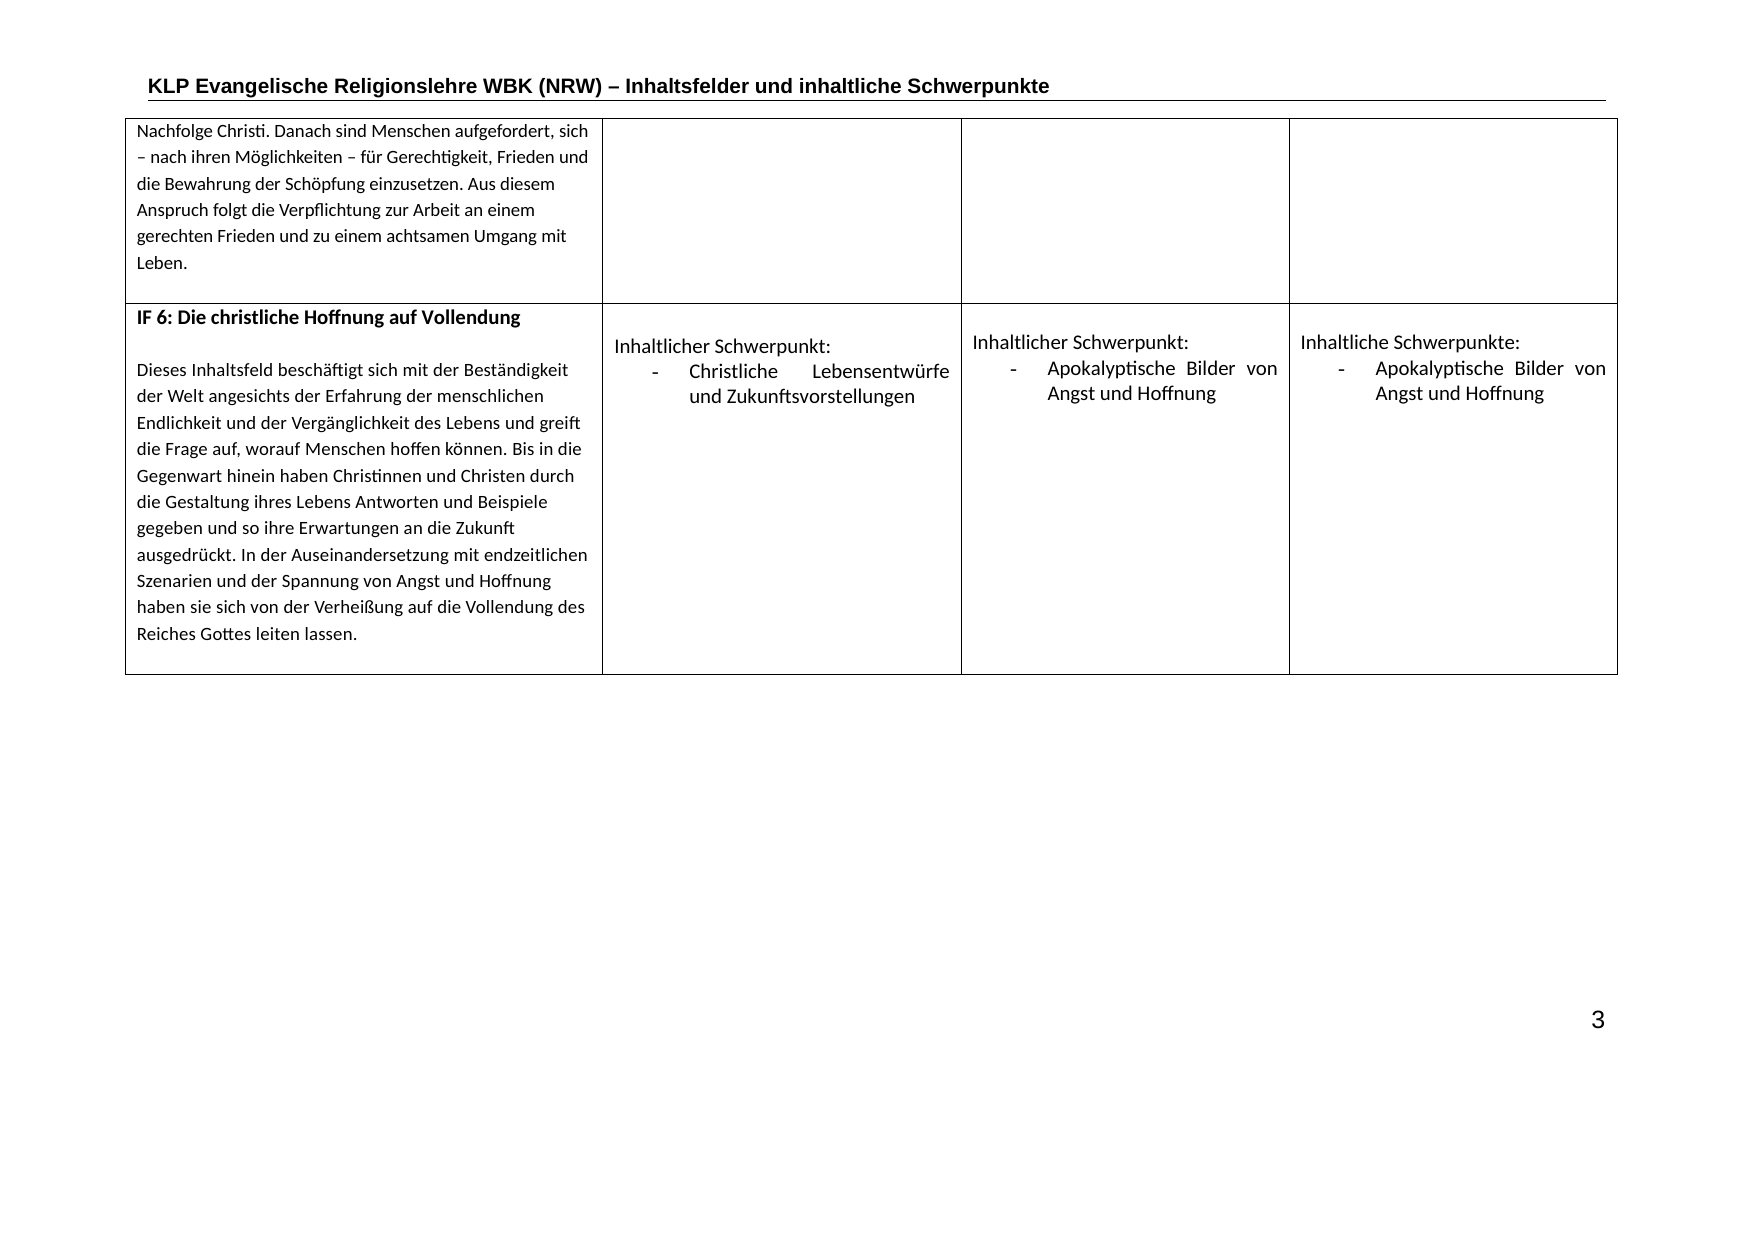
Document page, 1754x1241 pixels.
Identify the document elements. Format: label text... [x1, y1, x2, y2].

table_cell Inhaltlicher Schwerpunkt: Christliche Lebensentwürfe und Zukunftsvorstellungen [603, 304, 961, 674]
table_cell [126, 119, 602, 303]
table_cell IF 6: Die christliche Hoffnung auf Vollendung Dieses Inhaltsfeld beschäftigt sich mit der Beständigkeit der Welt angesichts der Erfahrung der menschlichen Endlichkeit und der Vergänglichkeit des Lebens und greift die Frage auf, worauf Menschen hoffen können. Bis in die Gegenwart hinein haben Christinnen und Christen durch die Gestaltung ihres Lebens Antworten und Beispiele gegeben und so ihre Erwartungen an die Zukunft ausgedrückt. In der Auseinandersetzung mit endzeitlichen Szenarien und der Spannung von Angst und Hoffnung haben sie sich von der Verheißung auf die Vollendung des Reiches Gottes leiten lassen. [126, 304, 602, 674]
table_cell Inhaltlicher Schwerpunkt: Apokalyptische Bilder von Angst und Hoffnung [962, 304, 1289, 674]
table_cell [1290, 119, 1617, 303]
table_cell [603, 119, 961, 303]
table_cell Inhaltliche Schwerpunkte: Apokalyptische Bilder von Angst und Hoffnung [1290, 304, 1617, 674]
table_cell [962, 119, 1289, 303]
